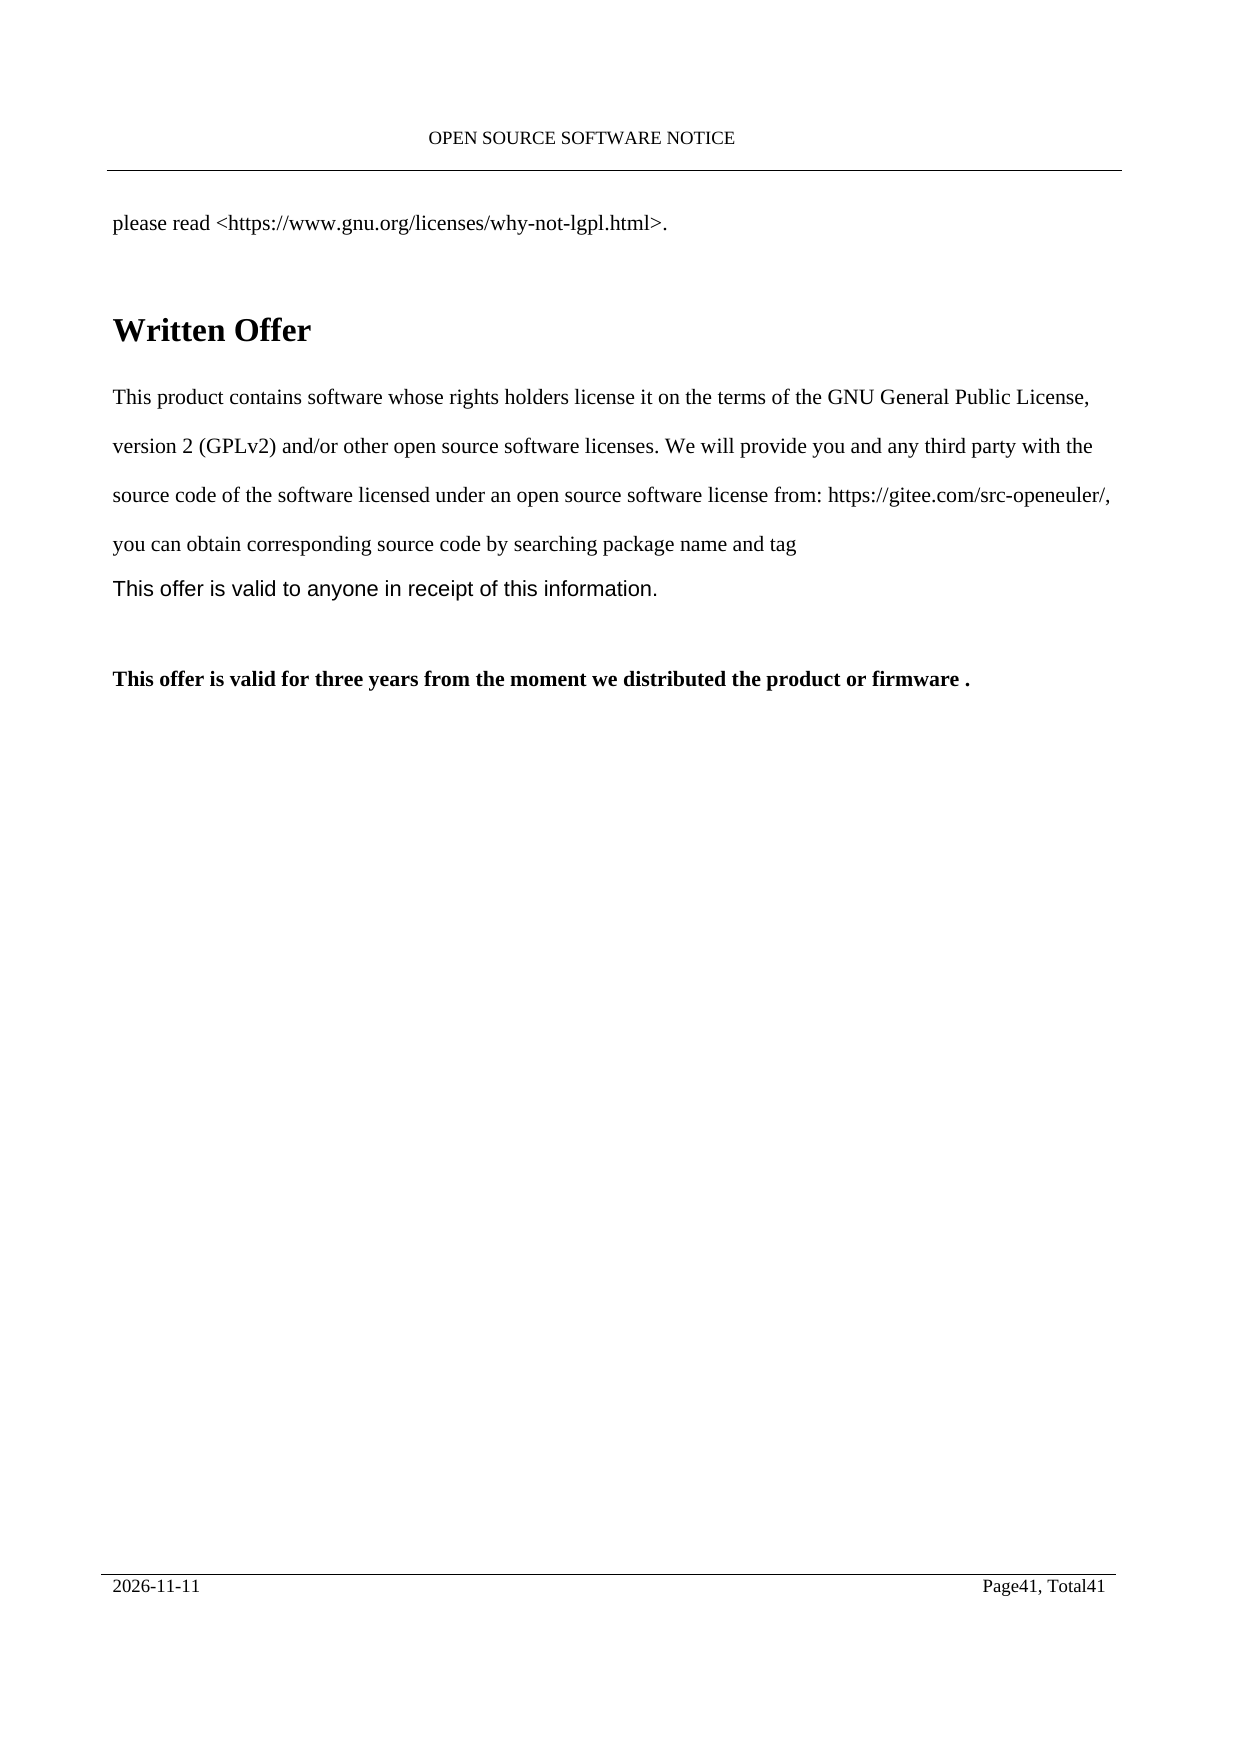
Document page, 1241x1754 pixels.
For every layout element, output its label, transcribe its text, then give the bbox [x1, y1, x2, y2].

text Written Offer [112, 297, 1128, 362]
text This offer is valid to anyone in receipt of this information. [112, 572, 1128, 604]
text This offer is valid for three years from the moment we distributed the product or firmware . [112, 662, 1128, 695]
text This product contains software whose rights holders license it on the terms of the GNU General Public License, version 2 (GPLv2) and/or other open source software licenses. We will provide you and any third party with the source code of the software licensed under an open source software license from: https://gitee.com/src-openeuler/, you can obtain corresponding source code by searching package name and tag [112, 381, 1128, 559]
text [112, 206, 1128, 239]
